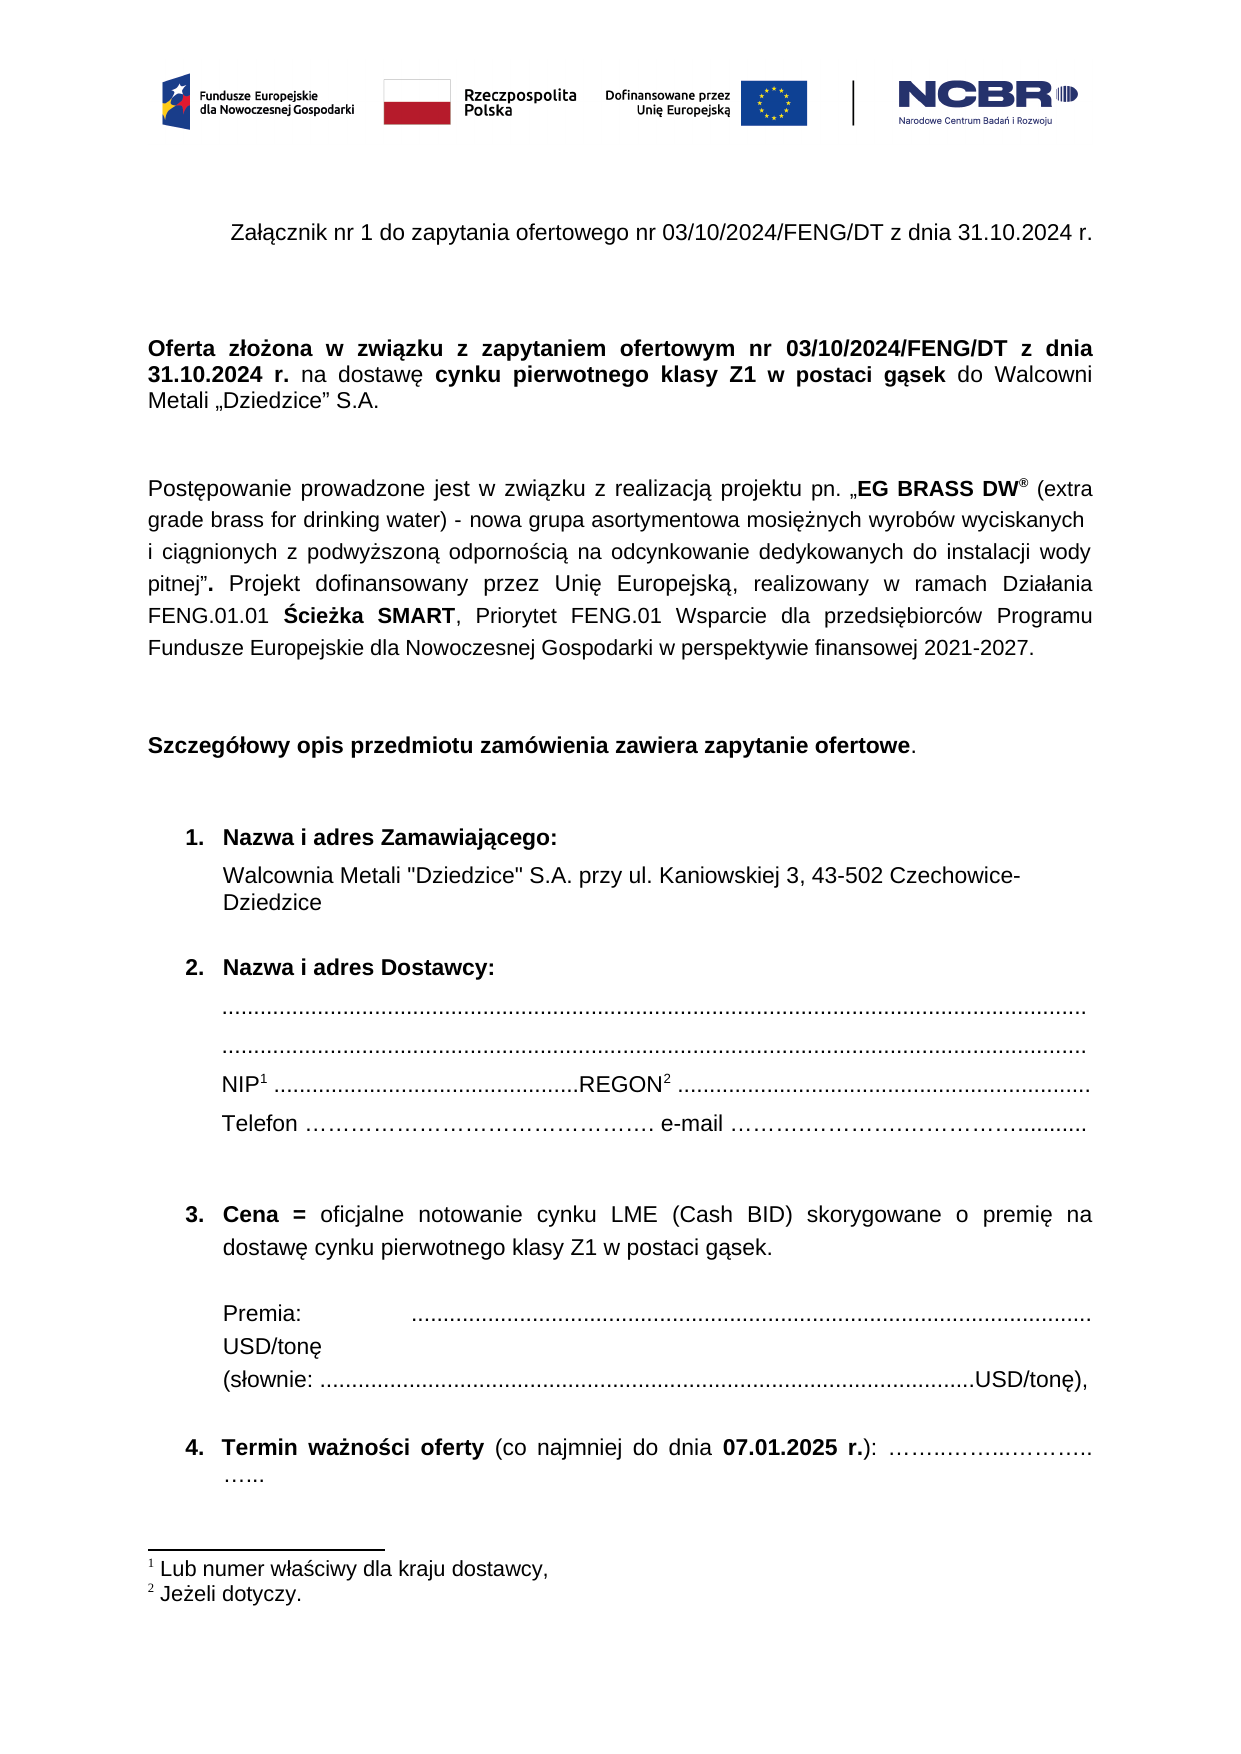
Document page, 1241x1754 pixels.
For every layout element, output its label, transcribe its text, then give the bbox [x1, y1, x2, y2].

list Premia: ........................................................................................................... USD/tonę [223, 1300, 1093, 1359]
text Walcownia Metali "Dziedzice" S.A. przy ul. Kaniowskiej 3, 43-502 Czechowice-Dziedzice [223, 862, 1093, 915]
list Termin ważności oferty (co najmniej do dnia 07.01.2025 r.): ……..……...………..…... [185, 1434, 1093, 1487]
text NIP ................................................REGON ................................................................. [221, 1071, 1093, 1097]
picture [147, 59, 1093, 145]
list Nazwa i adres Zamawiającego: [185, 824, 1093, 850]
text ........................................................................................................................................ [221, 1032, 1093, 1058]
text Telefon ………………………………………. e-mail ……….………….……………........... [221, 1109, 1093, 1136]
text Oferta złożona w związku z zapytaniem ofertowym nr 03/10/2024/FENG/DT z dnia 31.10.2024 r. na dostawę cynku pierwotnego klasy Z1 w postaci gąsek do Walcowni Metali „Dziedzice” S.A. [148, 334, 1093, 414]
text ........................................................................................................................................ [221, 993, 1093, 1019]
text Postępowanie prowadzone jest w związku z realizacją projektu pn. „EG BRASS DW® (extra grade brass for drinking water) - nowa grupa asortymentowa mosiężnych wyrobów wyciskanych i ciągnionych z podwyższoną odpornością na odcynkowanie dedykowanych do instalacji wody pitnej”. Projekt dofinansowany przez Unię Europejską, realizowany w ramach Działania FENG.01.01 Ścieżka SMART, Priorytet FENG.01 Wsparcie dla przedsiębiorców Programu Fundusze Europejskie dla Nowoczesnej Gospodarki w perspektywie finansowej 2021-2027. [148, 474, 1093, 659]
list Cena = oficjalne notowanie cynku LME (Cash BID) skorygowane o premię na dostawę cynku pierwotnego klasy Z1 w postaci gąsek. [185, 1201, 1093, 1260]
text Szczegółowy opis przedmiotu zamówienia zawiera zapytanie ofertowe. [148, 732, 1093, 758]
list Nazwa i adres Dostawcy: [185, 954, 1093, 980]
text Załącznik nr 1 do zapytania ofertowego nr 03/10/2024/FENG/DT z dnia 31.10.2024 r. [148, 219, 1093, 246]
list (słownie: .......................................................................................................USD/tonę), [223, 1366, 1093, 1392]
